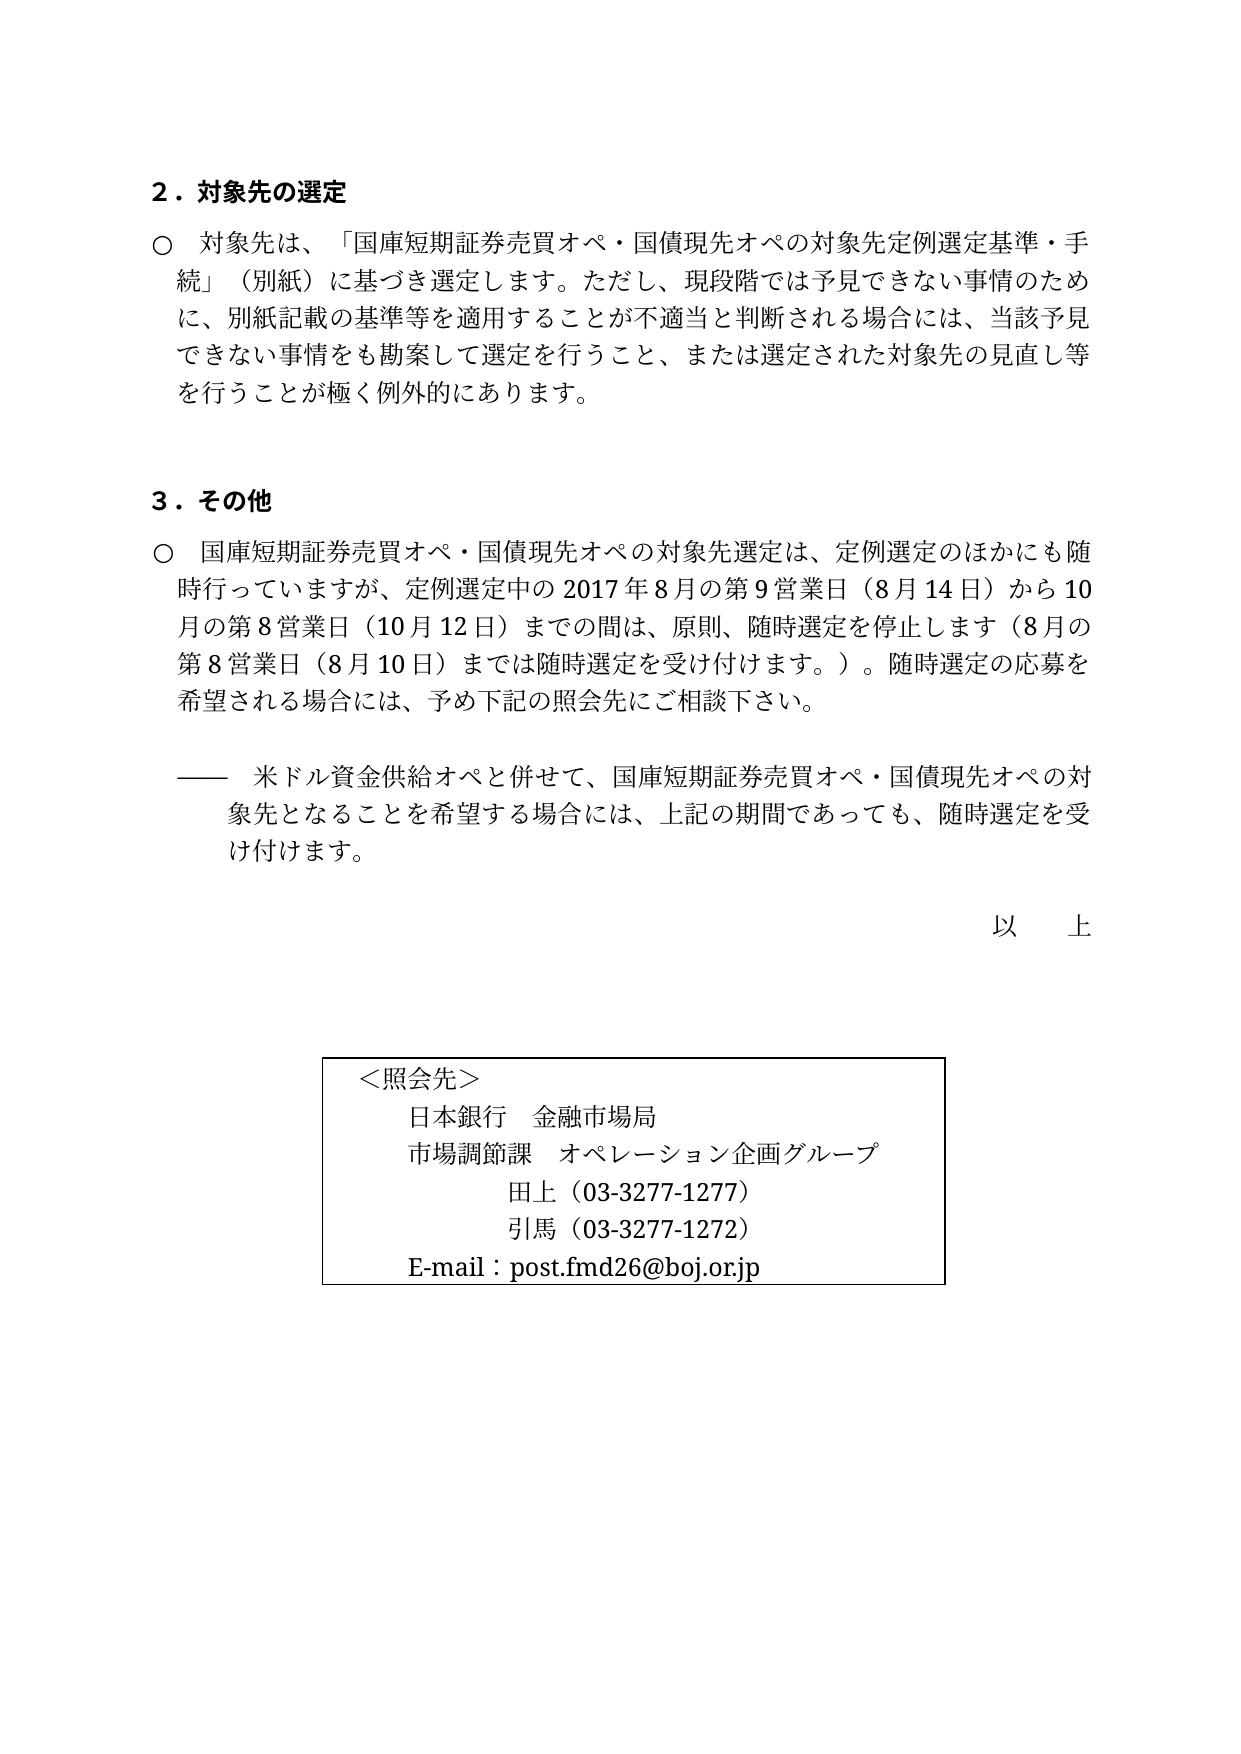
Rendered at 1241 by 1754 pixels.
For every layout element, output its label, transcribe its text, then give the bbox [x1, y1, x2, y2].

text ○ 対象先は、「国庫短期証券売買オペ・国債現先オペの対象先定例選定基準・手続」（別紙）に基づき選定します。ただし、現段階では予見できない事情のために、別紙記載の基準等を適用することが不適当と判断される場合には、当該予見できない事情をも勘案して選定を行うこと、または選定された対象先の見直し等を行うことが極く例外的にあります。 [151, 222, 1092, 410]
text ○ 国庫短期証券売買オペ・国債現先オペの対象先選定は、定例選定のほかにも随時行っていますが、定例選定中の2017年8月の第9営業日（8月14日）から10月の第8営業日（10月12日）までの間は、原則、随時選定を停止します（8月の第8営業日（8月10日）までは随時選定を受け付けます。）。随時選定の応募を希望される場合には、予め下記の照会先にご相談下さい。 [152, 531, 1092, 718]
subtitle ２．対象先の選定 [148, 168, 1092, 210]
subtitle ３．その他 [148, 476, 1092, 518]
text 以 上 [148, 906, 1092, 943]
text ―― 米ドル資金供給オペと併せて、国庫短期証券売買オペ・国債現先オペの対象先となることを希望する場合には、上記の期間であっても、随時選定を受け付けます。 [177, 756, 1092, 868]
table_header ＜照会先＞ 日本銀行 金融市場局 市場調節課 オペレーション企画グループ 田上（03-3277-1277） 引馬（03-3277-1272） E-mail：post.fmd26@boj.or.jp [323, 1059, 944, 1283]
